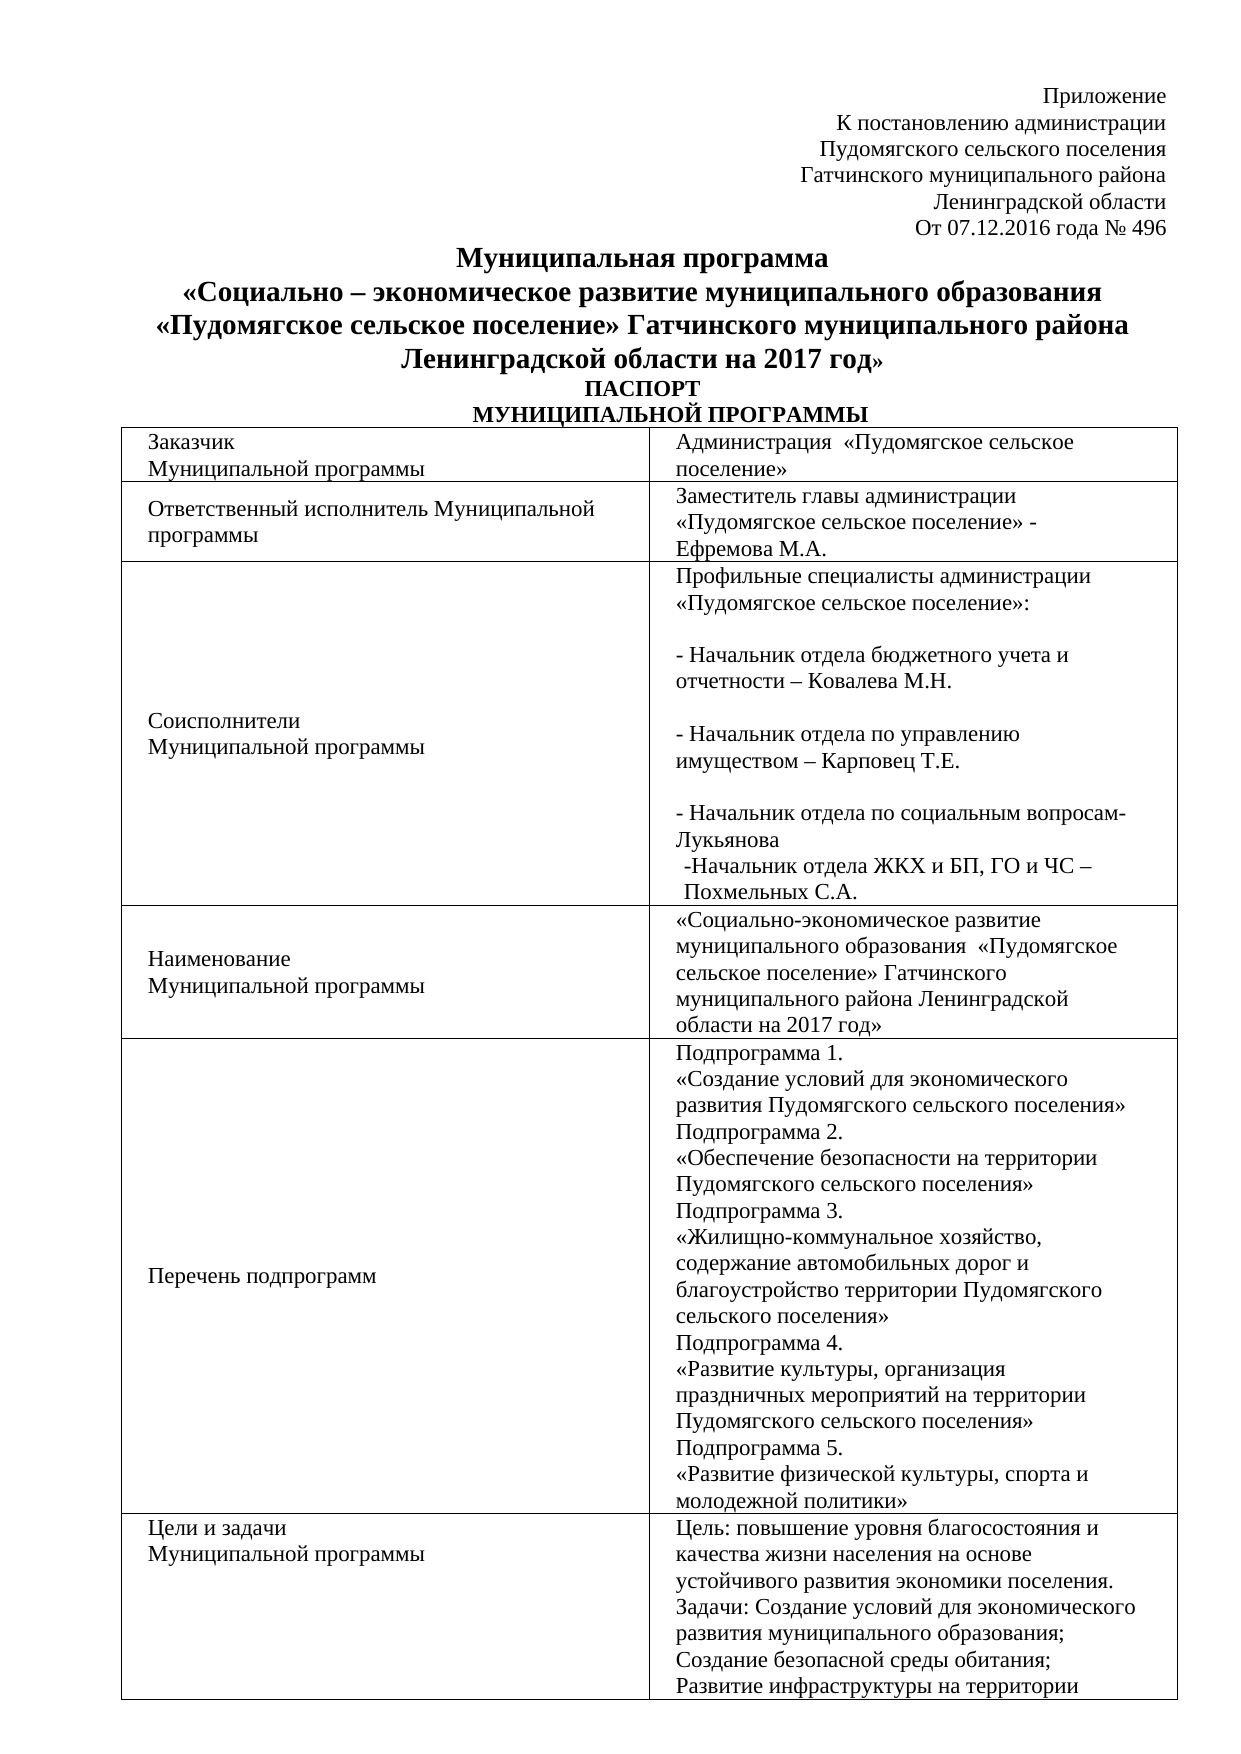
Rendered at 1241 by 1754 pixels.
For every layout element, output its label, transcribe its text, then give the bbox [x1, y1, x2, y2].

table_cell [650, 1514, 1177, 1698]
table_cell Ответственный исполнитель Муниципальной программы [122, 482, 649, 561]
text К постановлению администрации [162, 109, 1166, 135]
text Муниципальная программа [148, 240, 1137, 274]
text Ленинградской области [162, 188, 1166, 214]
text «Социально – экономическое развитие муниципального образования «Пудомягское сельское поселение» Гатчинского муниципального района Ленинградской области на 2017 год» [148, 274, 1137, 374]
table_cell Соисполнители Муниципальной программы [122, 562, 649, 905]
table_cell Заместитель главы администрации «Пудомягское сельское поселение» - Ефремова М.А. [650, 482, 1177, 561]
text Гатчинского муниципального района [162, 161, 1166, 188]
table_cell Наименование Муниципальной программы [122, 906, 649, 1038]
text ПАСПОРТ [148, 374, 1137, 401]
table_cell Перечень подпрограмм [122, 1039, 649, 1513]
table_header Администрация «Пудомягское сельское поселение» [650, 428, 1177, 481]
text Приложение [162, 82, 1166, 109]
table_cell Подпрограмма 1. «Создание условий для экономического развития Пудомягского сельского поселения» Подпрограмма 2. «Обеспечение безопасности на территории Пудомягского сельского поселения» Подпрограмма 3. «Жилищно-коммунальное хозяйство, содержание автомобильных дорог и благоустройство территории Пудомягского сельского поселения» Подпрограмма 4. «Развитие культуры, организация праздничных мероприятий на территории Пудомягского сельского поселения» Подпрограмма 5. «Развитие физической культуры, спорта и молодежной политики» [650, 1039, 1177, 1513]
text Пудомягского сельского поселения [162, 135, 1166, 161]
text От 07.12.2016 года № 496 [162, 214, 1166, 240]
text МУНИЦИПАЛЬНОЙ ПРОГРАММЫ [148, 401, 1137, 427]
table_cell «Социально-экономическое развитие муниципального образования «Пудомягское сельское поселение» Гатчинского муниципального района Ленинградской области на 2017 год» [650, 906, 1177, 1038]
table_header Заказчик Муниципальной программы [122, 428, 649, 481]
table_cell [122, 1514, 649, 1698]
table_cell Профильные специалисты администрации «Пудомягское сельское поселение»: - Начальник отдела бюджетного учета и отчетности – Ковалева М.Н. - Начальник отдела по управлению имуществом – Карповец Т.Е. - Начальник отдела по социальным вопросам- Лукьянова -Начальник отдела ЖКХ и БП, ГО и ЧС – Похмельных С.А. [650, 562, 1177, 905]
